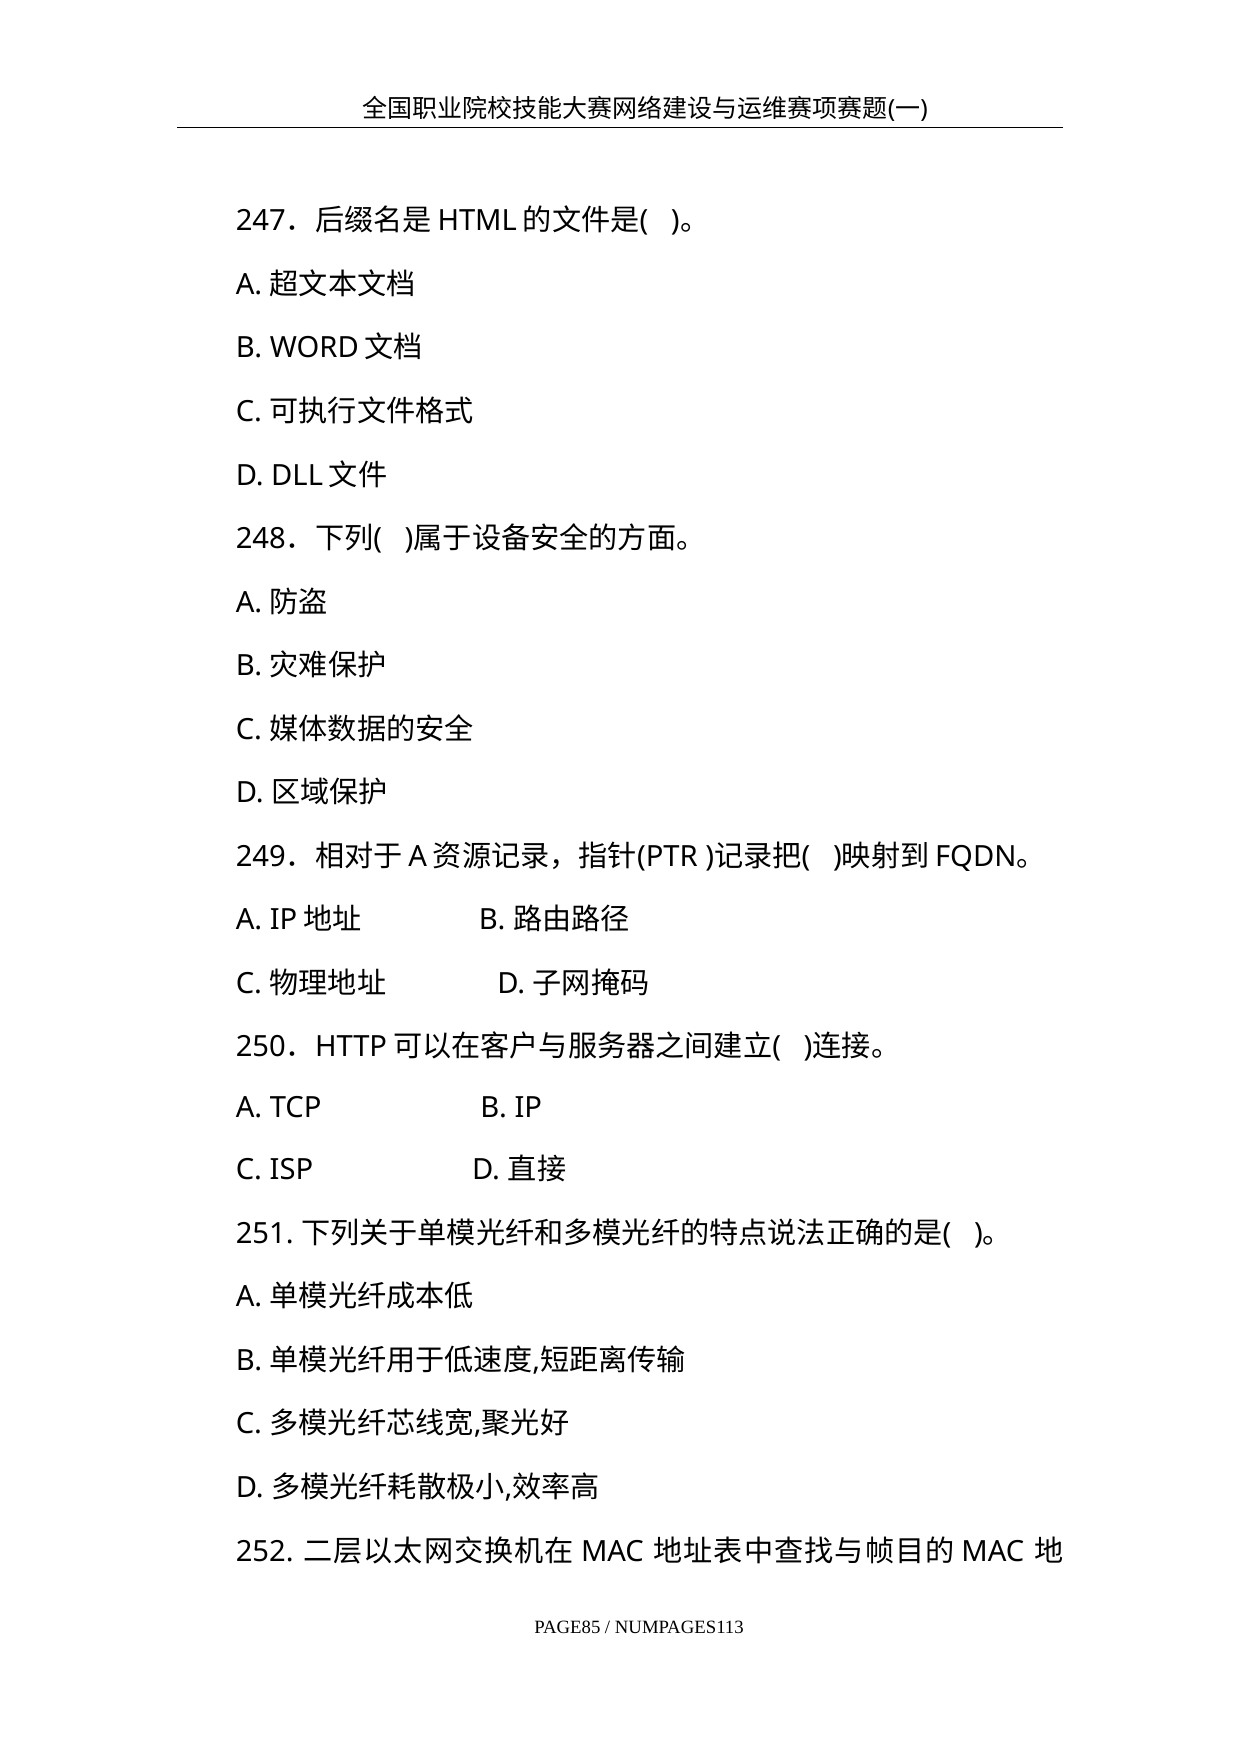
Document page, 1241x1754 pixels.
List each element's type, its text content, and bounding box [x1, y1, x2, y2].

text 249．相对于A资源记录，指针(PTR )记录把( )映射到FQDN。 [177, 832, 1063, 875]
text C. 可执行文件格式 [177, 387, 1063, 430]
text D. 多模光纤耗散极小,效率高 [177, 1464, 1063, 1506]
text 247．后缀名是HTML的文件是( )。 [177, 197, 1063, 239]
text D. 区域保护 [177, 769, 1063, 811]
text D. DLL文件 [177, 451, 1063, 493]
text A. IP地址 B. 路由路径 [177, 896, 1063, 938]
text B. 灾难保护 [177, 642, 1063, 684]
text A. 超文本文档 [177, 260, 1063, 303]
text B. 单模光纤用于低速度,短距离传输 [177, 1337, 1063, 1379]
text 250．HTTP可以在客户与服务器之间建立( )连接。 [177, 1023, 1063, 1065]
text A. TCP B. IP [177, 1086, 1063, 1126]
text C. 媒体数据的安全 [177, 705, 1063, 748]
text 248．下列( )属于设备安全的方面。 [177, 514, 1063, 557]
text C. 多模光纤芯线宽,聚光好 [177, 1400, 1063, 1442]
text A. 防盗 [177, 578, 1063, 621]
text C. ISP D. 直接 [177, 1146, 1063, 1188]
text B. WORD文档 [177, 324, 1063, 366]
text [177, 1527, 1063, 1569]
text 251. 下列关于单模光纤和多模光纤的特点说法正确的是( )。 [177, 1209, 1063, 1252]
text A. 单模光纤成本低 [177, 1273, 1063, 1315]
text C. 物理地址 D. 子网掩码 [177, 959, 1063, 1002]
